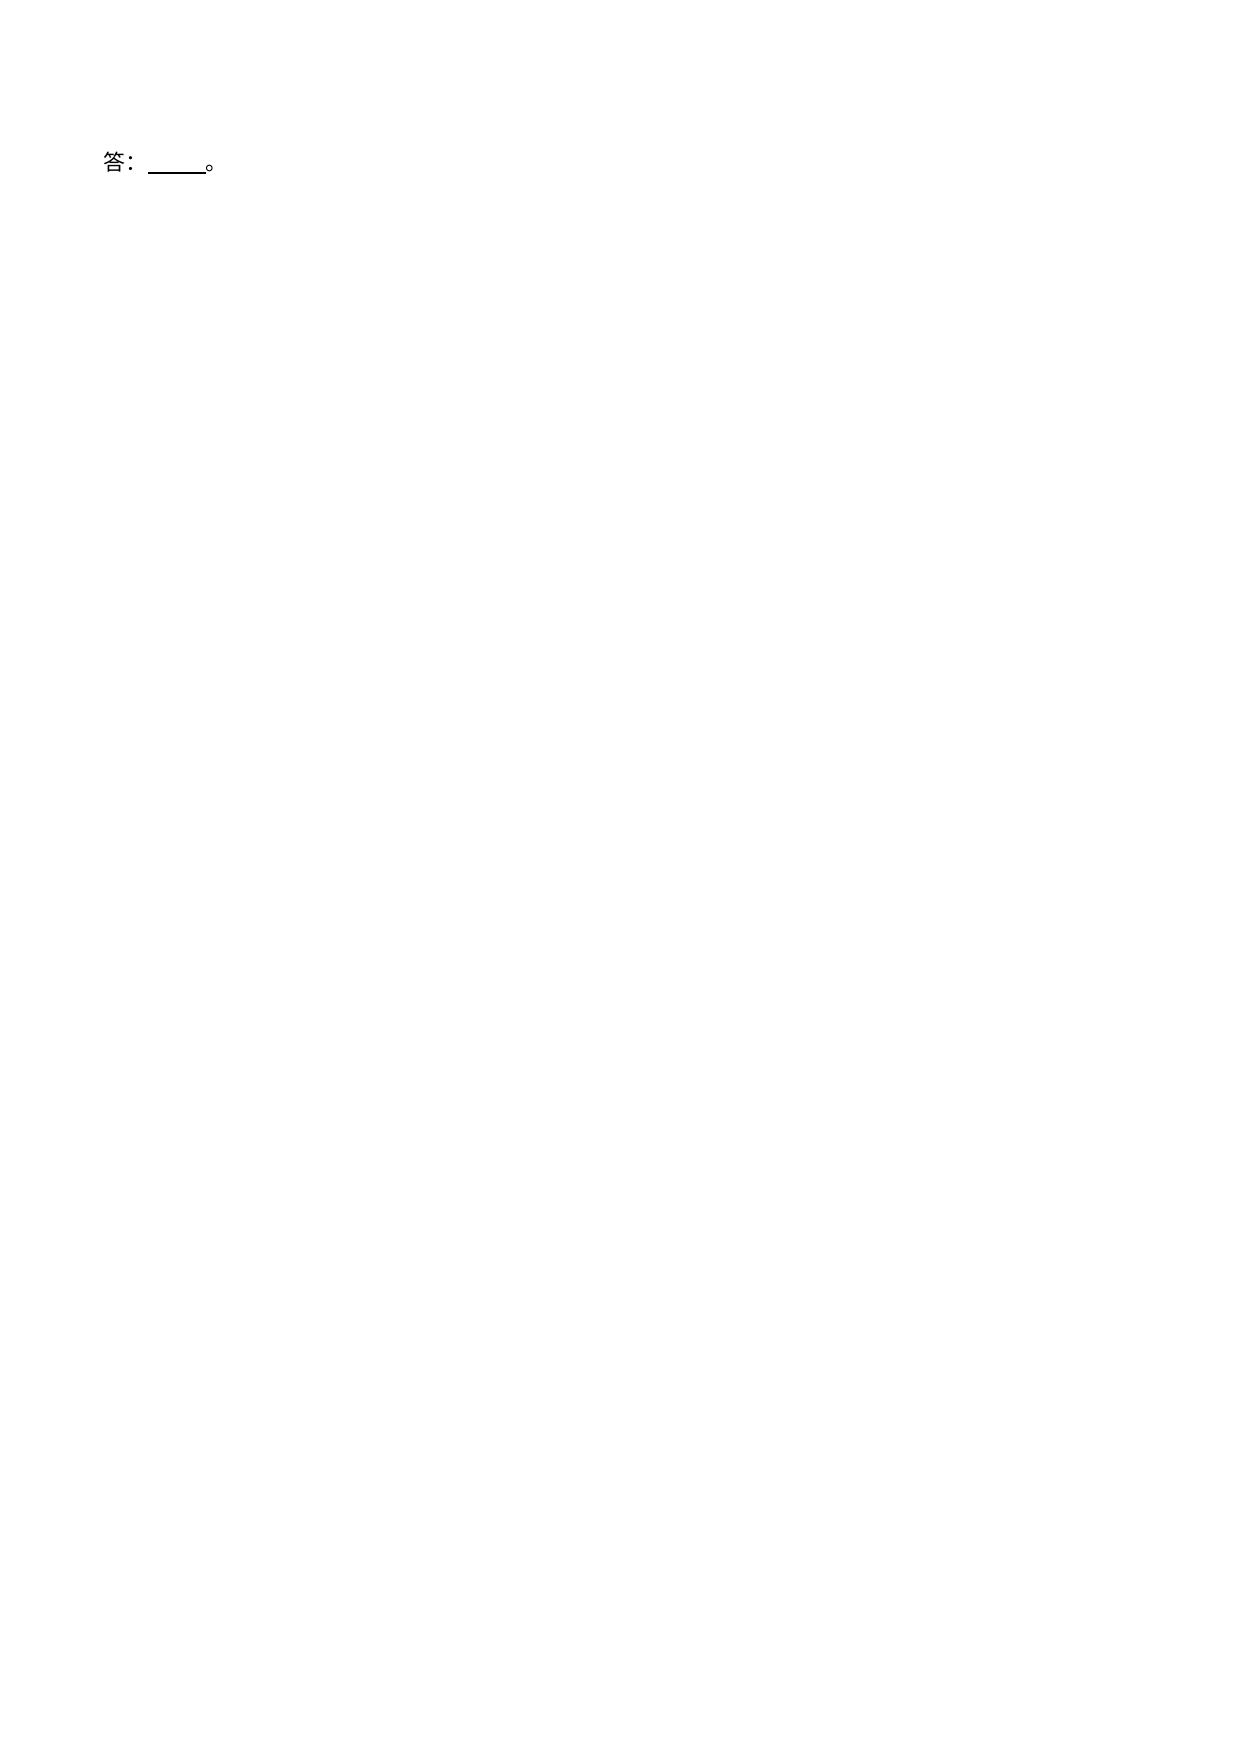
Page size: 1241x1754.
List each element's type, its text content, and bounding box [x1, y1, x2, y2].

text 答： 。 [103, 142, 1165, 179]
